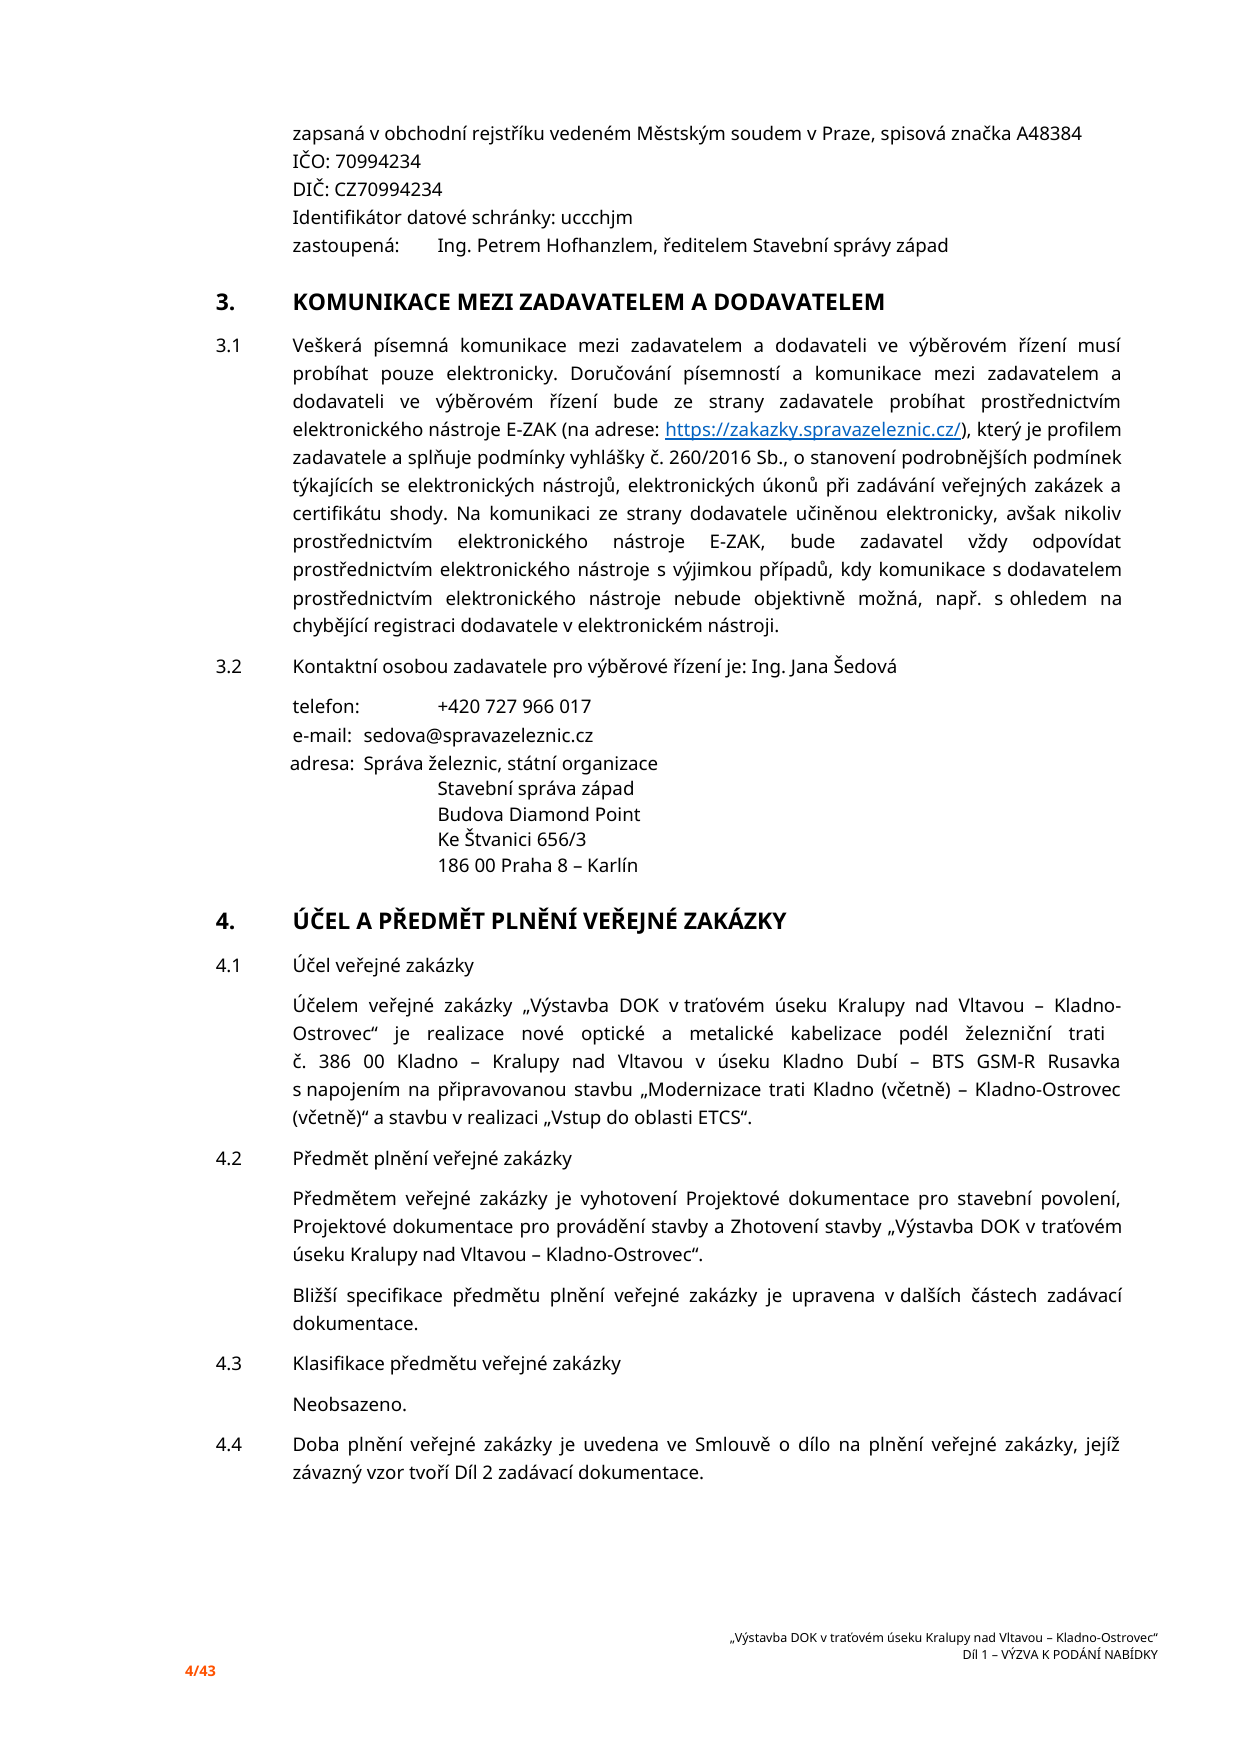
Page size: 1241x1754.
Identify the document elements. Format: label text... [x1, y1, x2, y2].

text Předmětem veřejné zakázky je vyhotovení Projektové dokumentace pro stavební povolení, Projektové dokumentace pro provádění stavby a Zhotovení stavby „Výstavba DOK v traťovém úseku Kralupy nad Vltavou – Kladno-Ostrovec“. [292, 1186, 1122, 1267]
text Bližší specifikace předmětu plnění veřejné zakázky je upravena v dalších částech zadávací dokumentace. [292, 1282, 1122, 1336]
text Účel veřejné zakázky [216, 952, 1122, 977]
text zapsaná v obchodní rejstříku vedeném Městským soudem v Praze, spisová značka A48384 [292, 121, 1122, 146]
text KOMUNIKACE MEZI ZADAVATELEM a DODAVATELEM [216, 286, 1122, 317]
text Doba plnění veřejné zakázky je uvedena ve Smlouvě o dílo na plnění veřejné zakázky, jejíž závazný vzor tvoří Díl 2 zadávací dokumentace. [216, 1432, 1122, 1485]
text adresa: Správa železnic, státní organizace [289, 750, 1122, 775]
text Předmět plnění veřejné zakázky [216, 1145, 1122, 1171]
text IČO: 70994234 [292, 149, 1122, 174]
text DIČ: CZ70994234 [292, 177, 1122, 202]
text Budova Diamond Point [366, 801, 1122, 826]
text Stavební správa západ [292, 775, 1122, 801]
text Veškerá písemná komunikace mezi zadavatelem a dodavateli ve výběrovém řízení musí probíhat pouze elektronicky. Doručování písemností a komunikace mezi zadavatelem a dodavateli ve výběrovém řízení bude ze strany zadavatele probíhat prostřednictvím elektronického nástroje E-ZAK (na adrese: https://zakazky.spravazeleznic.cz/), který je profilem zadavatele a splňuje podmínky vyhlášky č. 260/2016 Sb., o stanovení podrobnějších podmínek týkajících se elektronických nástrojů, elektronických úkonů při zadávání veřejných zakázek a certifikátu shody. Na komunikaci ze strany dodavatele učiněnou elektronicky, avšak nikoliv prostřednictvím elektronického nástroje E-ZAK, bude zadavatel vždy odpovídat prostřednictvím elektronického nástroje s výjimkou případů, kdy komunikace s dodavatelem prostřednictvím elektronického nástroje nebude objektivně možná, např. s ohledem na chybějící registraci dodavatele v elektronickém nástroji. [216, 333, 1122, 638]
text telefon: +420 727 966 017 [292, 694, 1122, 719]
text Ke Štvanici 656/3 [366, 826, 1122, 852]
list 186 00 Praha 8 – Karlín [366, 852, 1122, 877]
text zastoupená: Ing. Petrem Hofhanzlem, ředitelem Stavební správy západ [292, 233, 1122, 258]
text Identifikátor datové schránky: uccchjm [292, 205, 1122, 230]
text Kontaktní osobou zadavatele pro výběrové řízení je: Ing. Jana Šedová [216, 653, 1122, 679]
text e-mail: sedova@spravazeleznic.cz [292, 722, 1122, 747]
text Účelem veřejné zakázky „Výstavba DOK v traťovém úseku Kralupy nad Vltavou – Kladno-Ostrovec“ je realizace nové optické a metalické kabelizace podél železniční trati č. 386 00 Kladno – Kralupy nad Vltavou v úseku Kladno Dubí – BTS GSM-R Rusavka s napojením na připravovanou stavbu „Modernizace trati Kladno (včetně) – Kladno-Ostrovec (včetně)“ a stavbu v realizaci „Vstup do oblasti ETCS“. [292, 992, 1122, 1130]
text Neobsazeno. [292, 1391, 1122, 1417]
text ÚČEL A PŘEDMĚT PLNĚNÍ VEŘEJNÉ ZAKÁZKY [216, 905, 1122, 936]
text Klasifikace předmětu veřejné zakázky [216, 1351, 1122, 1376]
